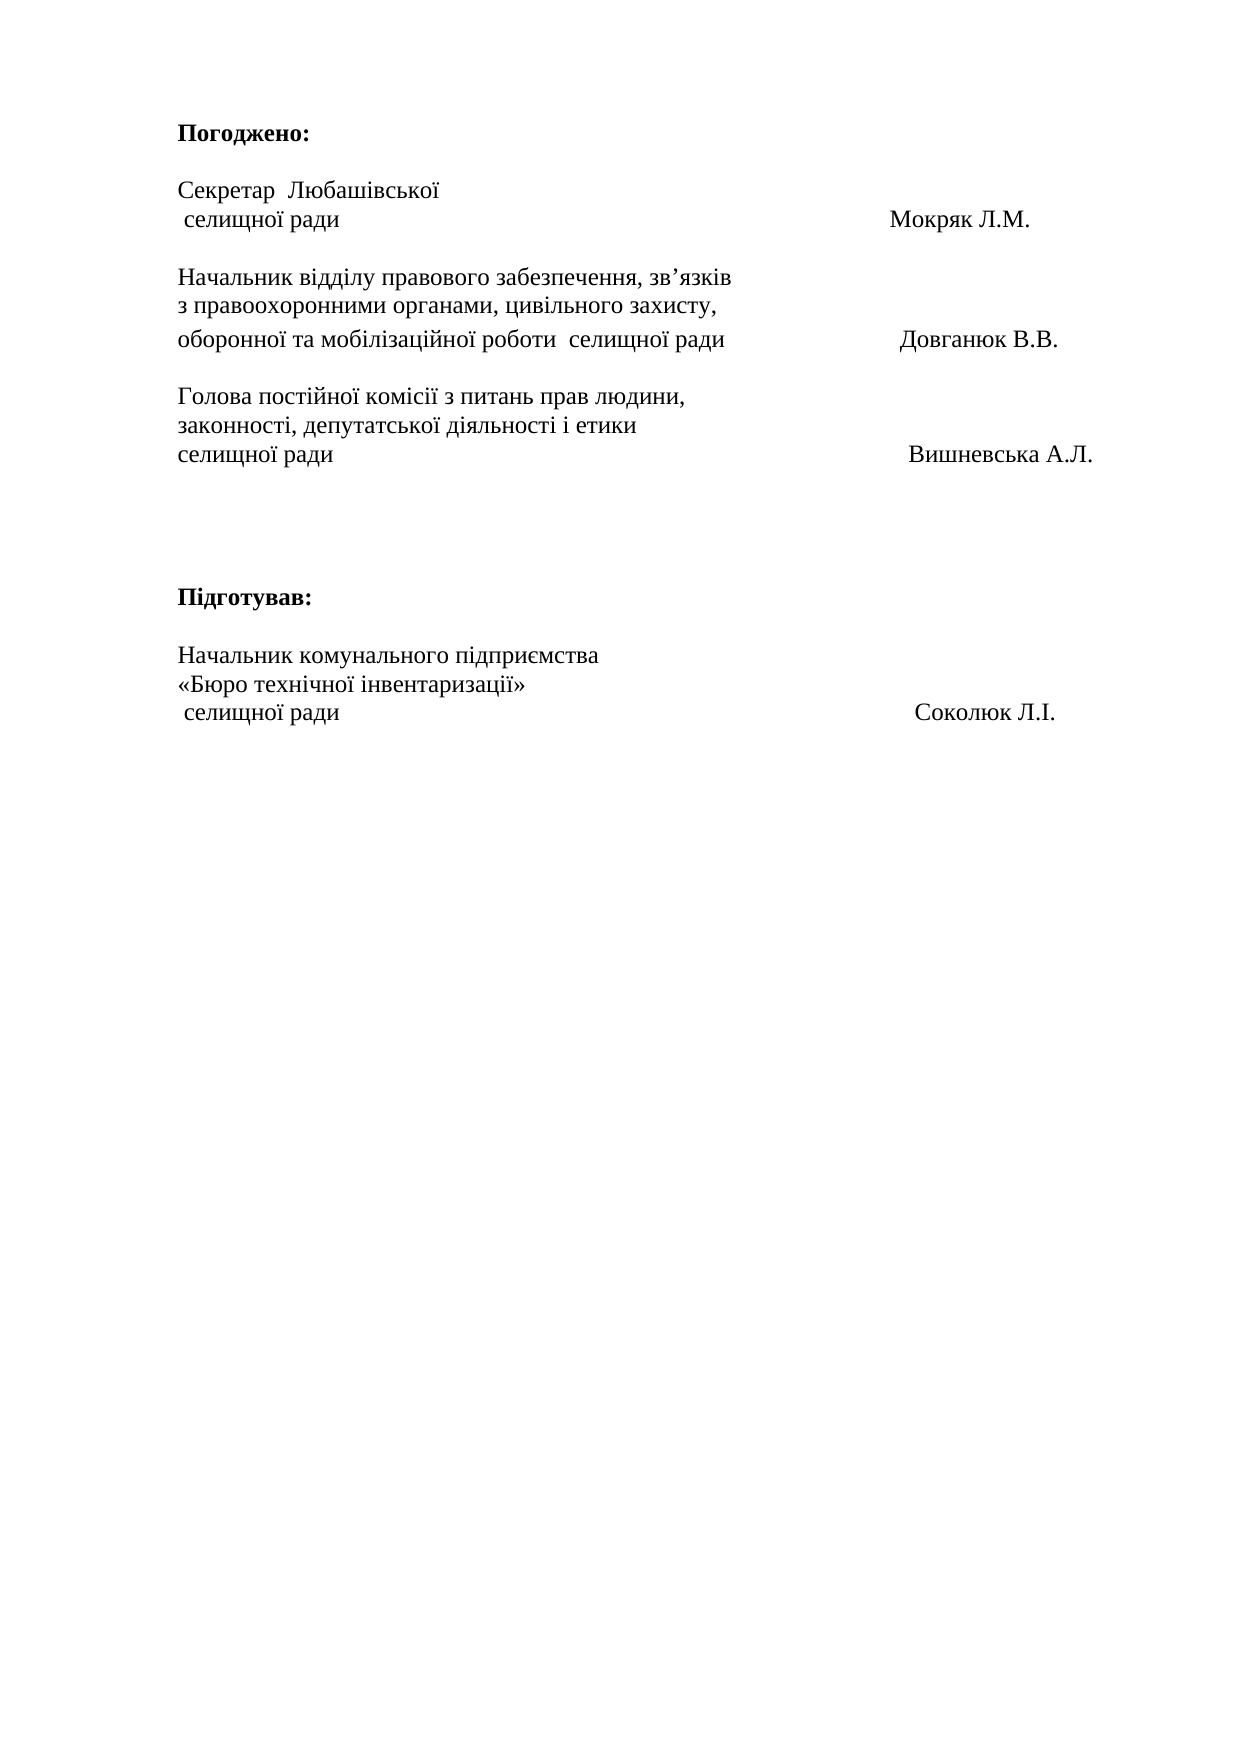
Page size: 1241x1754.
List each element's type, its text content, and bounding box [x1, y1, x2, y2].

text законності, депутатської діяльності і етики [177, 410, 1152, 439]
text селищної ради Вишневська А.Л. [177, 439, 1152, 467]
text «Бюро технічної інвентаризації» [177, 669, 1152, 697]
text Підготував: [177, 582, 1152, 611]
text Голова постійної комісії з питань прав людини, [177, 381, 1152, 410]
text оборонної та мобілізаційної роботи селищної ради Довганюк В.В. [177, 324, 1152, 352]
text Погоджено: [177, 118, 1152, 147]
text селищної ради Соколюк Л.І. [177, 697, 1152, 726]
text селищної ради Мокряк Л.М. [177, 204, 1152, 233]
text Секретар Любашівської [177, 176, 1152, 204]
text з правоохоронними органами, цивільного захисту, [177, 291, 1152, 319]
text Начальник відділу правового забезпечення, зв’язків [177, 262, 1152, 291]
text Начальник комунального підприємства [177, 640, 1152, 669]
